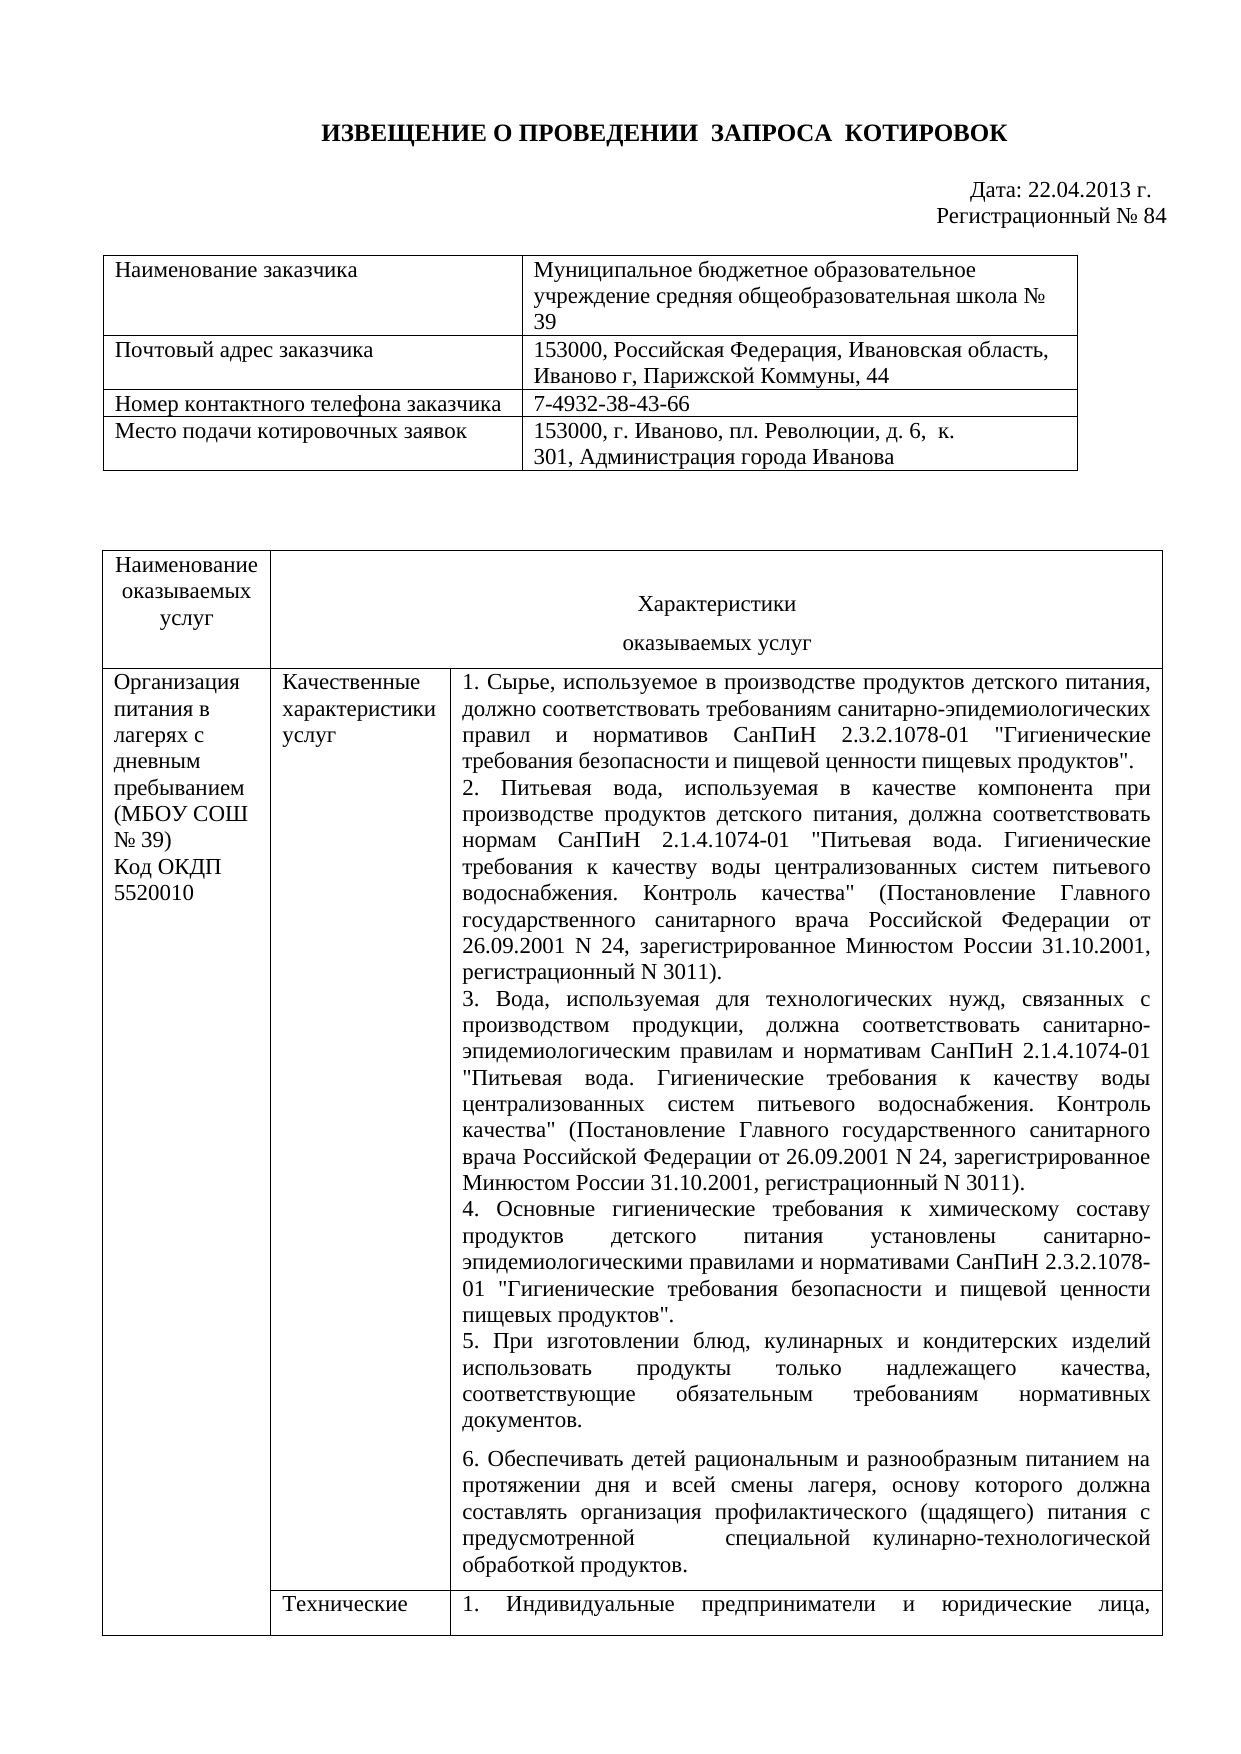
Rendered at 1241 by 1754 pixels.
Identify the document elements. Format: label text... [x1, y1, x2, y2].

table_header Наименование оказываемых услуг [103, 551, 270, 667]
text Извещение о проведении запроса котировок [177, 118, 1152, 147]
table_cell Организация питания в лагерях с дневным пребыванием (МБОУ СОШ № 39) Код ОКДП 5520010 [103, 669, 270, 1635]
table_cell Качественные характеристики услуг [271, 669, 450, 1589]
table_cell 1. Сырье, используемое в производстве продуктов детского питания, должно соответствовать требованиям санитарно-эпидемиологических правил и нормативов СанПиН 2.3.2.1078-01 "Гигиенические требования безопасности и пищевой ценности пищевых продуктов". 2. Питьевая вода, используемая в качестве компонента при производстве продуктов детского питания, должна соответствовать нормам СанПиН 2.1.4.1074-01 "Питьевая вода. Гигиенические требования к качеству воды централизованных систем питьевого водоснабжения. Контроль качества" (Постановление Главного государственного санитарного врача Российской Федерации от 26.09.2001 N 24, зарегистрированное Минюстом России 31.10.2001, регистрационный N 3011). 3. Вода, используемая для технологических нужд, связанных с производством продукции, должна соответствовать санитарно-эпидемиологическим правилам и нормативам СанПиН 2.1.4.1074-01 "Питьевая вода. Гигиенические требования к качеству воды централизованных систем питьевого водоснабжения. Контроль качества" (Постановление Главного государственного санитарного врача Российской Федерации от 26.09.2001 N 24, зарегистрированное Минюстом России 31.10.2001, регистрационный N 3011). 4. Основные гигиенические требования к химическому составу продуктов детского питания установлены санитарно-эпидемиологическими правилами и нормативами СанПиН 2.3.2.1078-01 "Гигиенические требования безопасности и пищевой ценности пищевых продуктов". 5. При изготовлении блюд, кулинарных и кондитерских изделий использовать продукты только надлежащего качества, соответствующие обязательным требованиям нормативных документов. 6. Обеспечивать детей рациональным и разнообразным питанием на протяжении дня и всей смены лагеря, основу которого должна составлять организация профилактического (щадящего) питания с предусмотренной специальной кулинарно-технологической обработкой продуктов. [451, 669, 1162, 1589]
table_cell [271, 1591, 450, 1635]
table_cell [451, 1591, 1162, 1635]
text Регистрационный № 84 [177, 202, 1167, 228]
text Дата: 22.04.2013 г. [177, 176, 1152, 202]
table_header Наименование заказчика [104, 256, 522, 335]
table_cell Место подачи котировочных заявок [104, 417, 522, 470]
table_cell 7-4932-38-43-66 [523, 390, 1077, 416]
table_cell 153000, Российская Федерация, Ивановская область, Иваново г, Парижской Коммуны, 44 [523, 336, 1077, 388]
table_cell 153000, г. Иваново, пл. Революции, д. 6, к. 301, Администрация города Иванова [523, 417, 1077, 470]
table_cell Номер контактного телефона заказчика [104, 390, 522, 416]
table_header Муниципальное бюджетное образовательное учреждение средняя общеобразовательная школа № 39 [523, 256, 1077, 335]
table_header Характеристики оказываемых услуг [271, 551, 1162, 667]
table_cell Почтовый адрес заказчика [104, 336, 522, 388]
